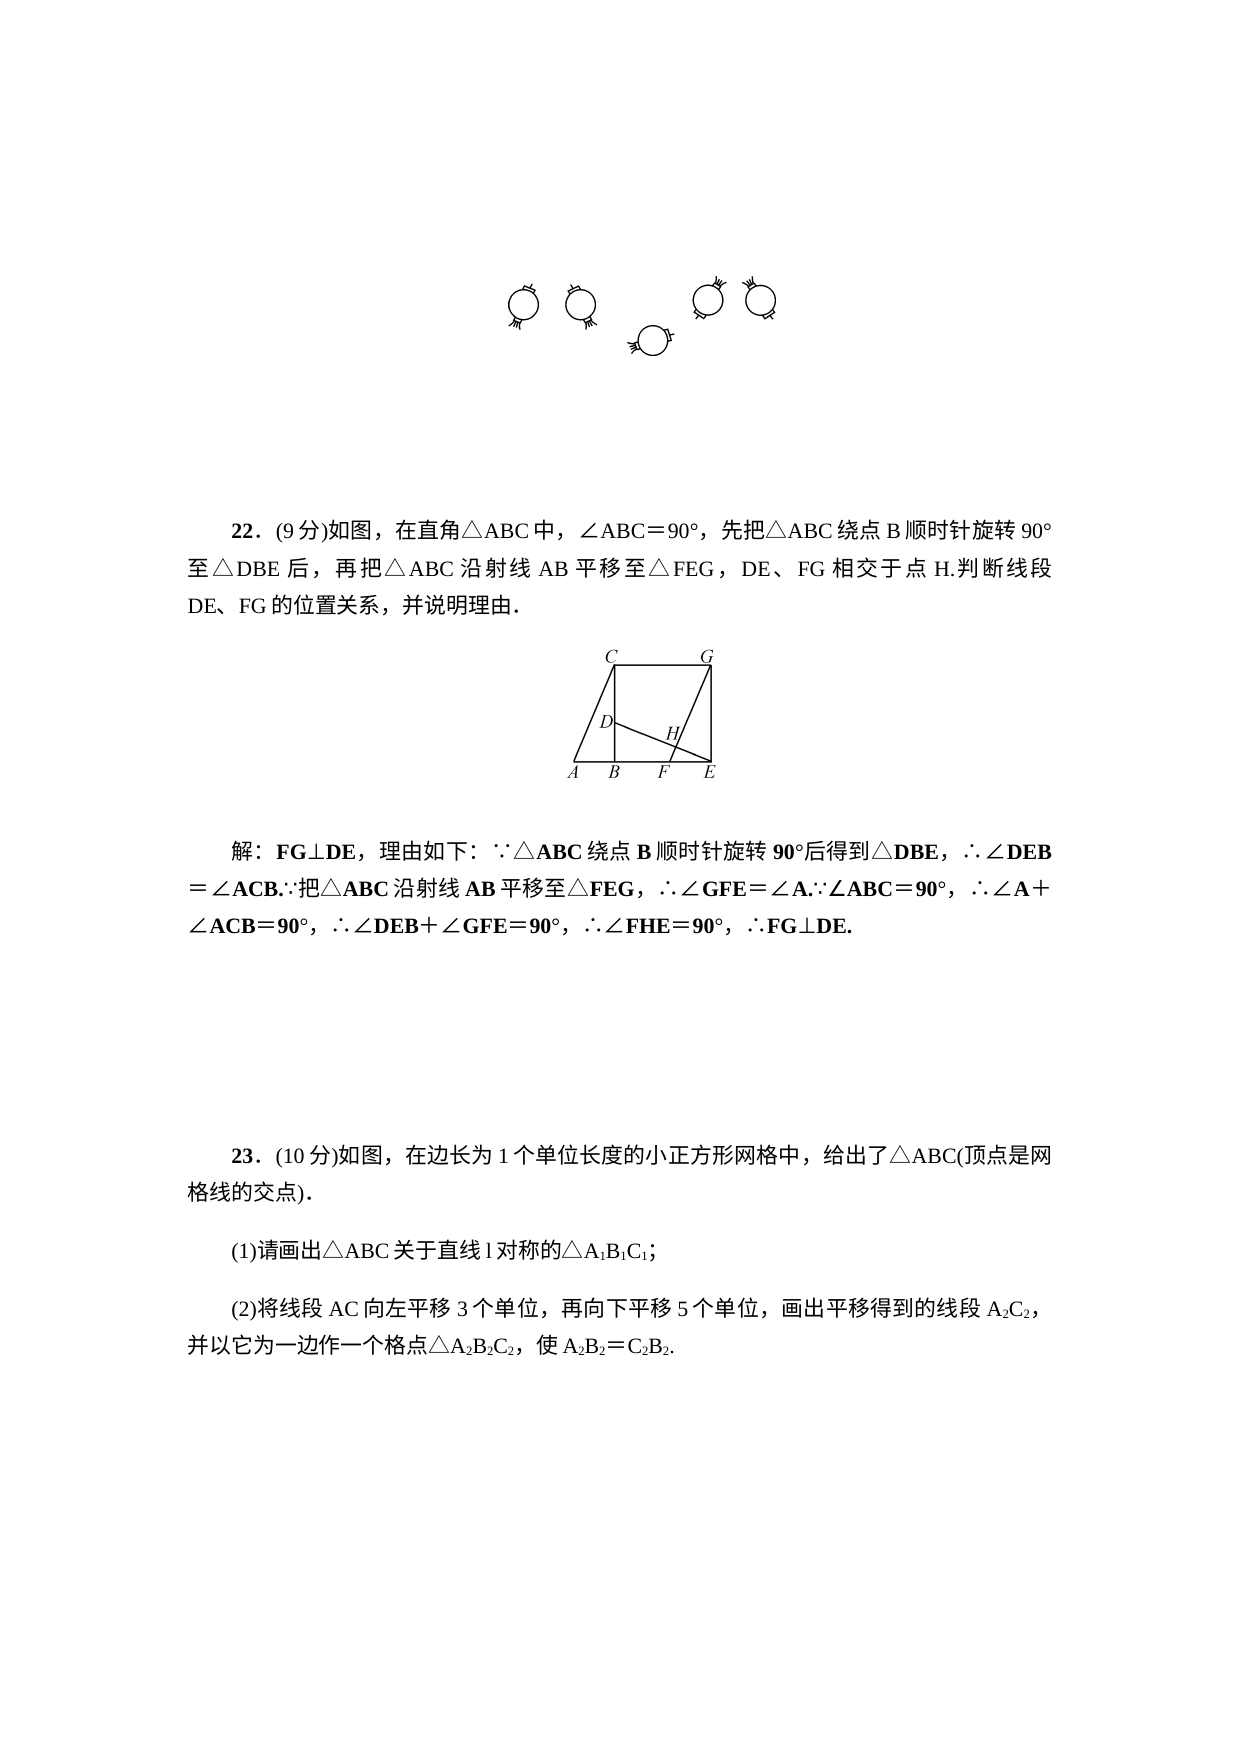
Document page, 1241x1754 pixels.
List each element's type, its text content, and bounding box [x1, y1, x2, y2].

picture [566, 645, 718, 782]
text (2)将线段AC向左平移3个单位，再向下平移5个单位，画出平移得到的线段A2C2，并以它为一边作一个格点△A2B2C2，使A2B2＝C2B2. [187, 1291, 1053, 1360]
text 23．(10分)如图，在边长为1个单位长度的小正方形网格中，给出了△ABC(顶点是网格线的交点)． [187, 1137, 1053, 1207]
text 22．(9分)如图，在直角△ABC中，∠ABC＝90°，先把△ABC绕点B顺时针旋转90°至△DBE后，再把△ABC沿射线AB平移至△FEG，DE、FG相交于点H.判断线段DE、FG的位置关系，并说明理由． [187, 513, 1053, 620]
text (1)请画出△ABC关于直线l对称的△A1B1C1； [187, 1232, 1053, 1265]
picture [508, 276, 776, 356]
text 解：FG⊥DE，理由如下：∵△ABC绕点B顺时针旋转90°后得到△DBE，∴∠DEB＝∠ACB.∵把△ABC沿射线AB平移至△FEG，∴∠GFE＝∠A.∵∠ABC＝90°，∴∠A＋∠ACB＝90°，∴∠DEB＋∠GFE＝90°，∴∠FHE＝90°，∴FG⊥DE. [187, 833, 1053, 940]
